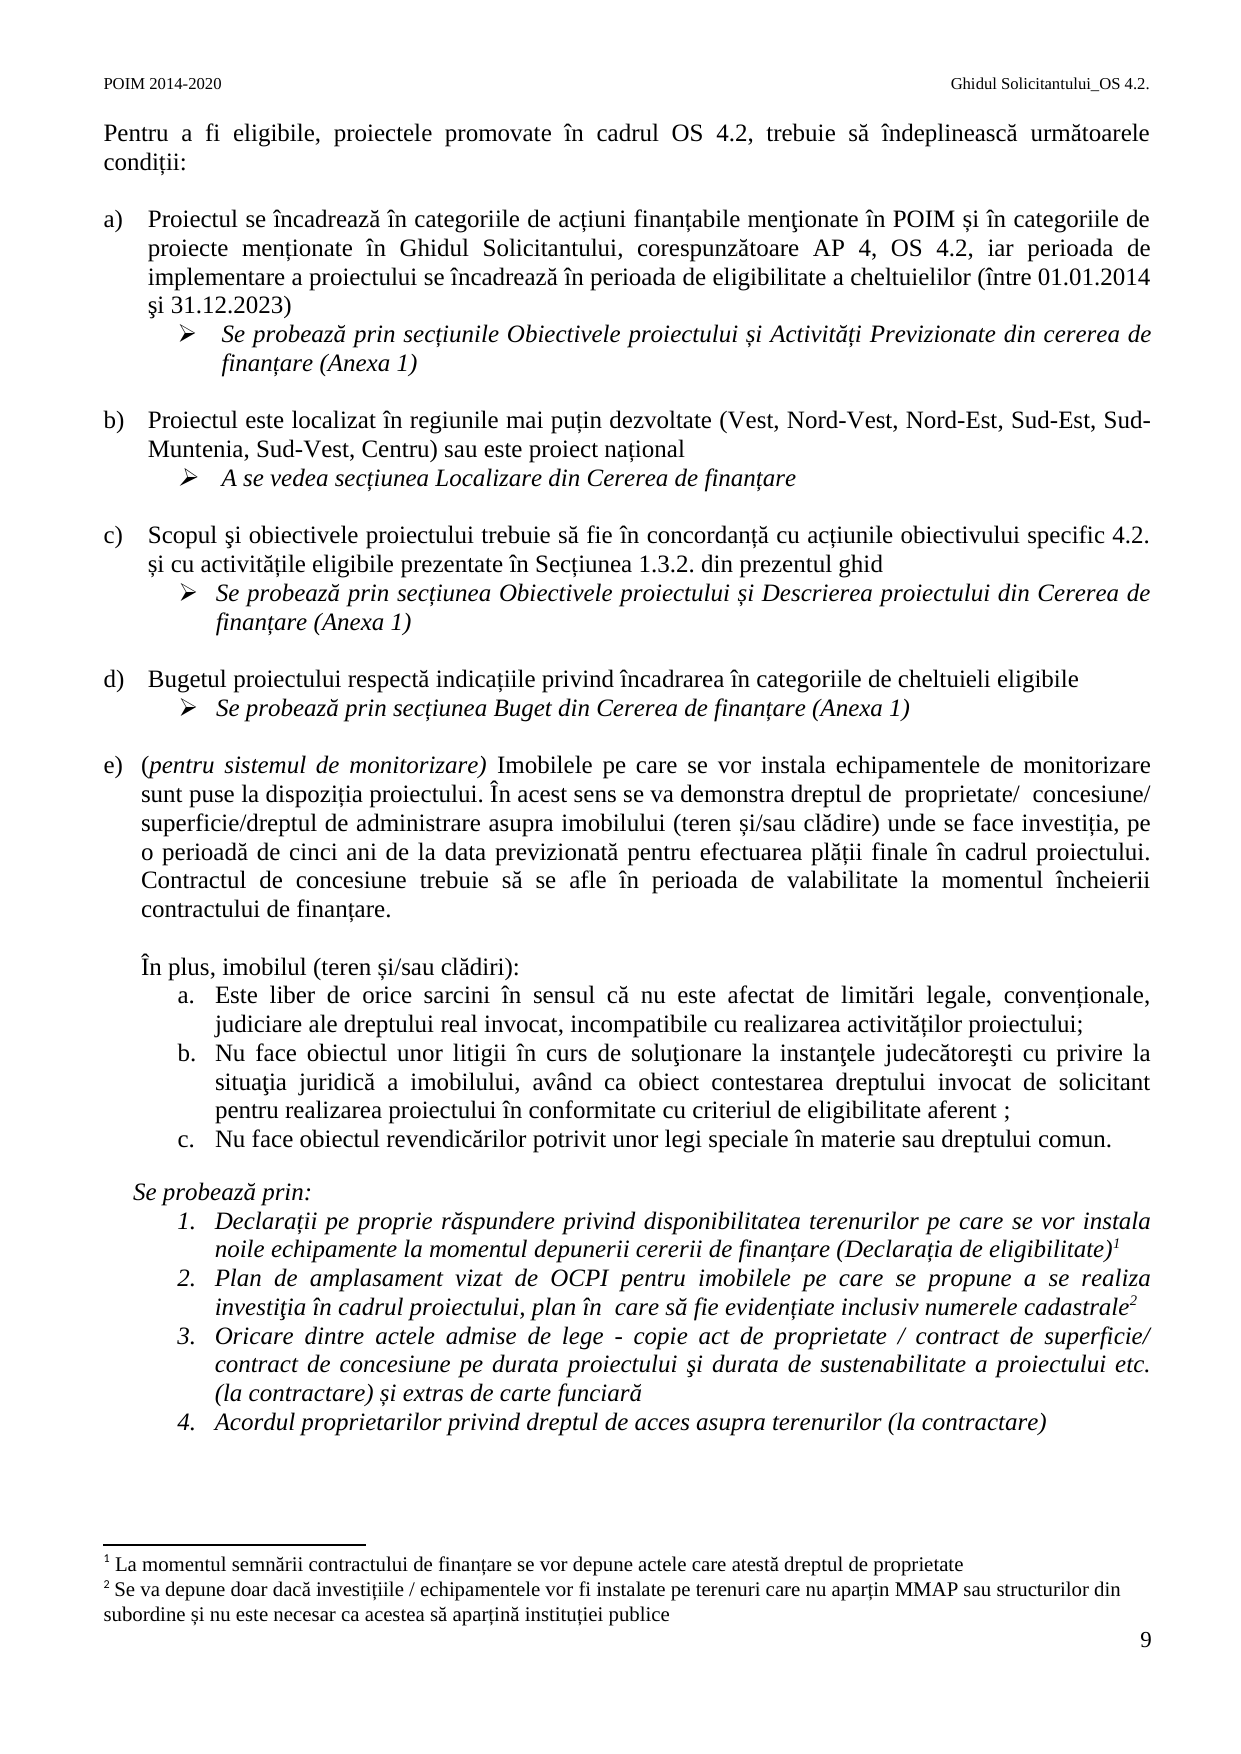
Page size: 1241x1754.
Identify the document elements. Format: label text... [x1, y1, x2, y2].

text În plus, imobilul (teren și/sau clădiri): [103, 952, 1152, 981]
list Se probează prin secțiunile Obiectivele proiectului și Activități Previzionate din cererea de finanțare (Anexa 1) [177, 319, 1152, 377]
text Se probează prin: [103, 1177, 1152, 1206]
list Oricare dintre actele admise de lege - copie act de proprietate / contract de superficie/ contract de concesiune pe durata proiectului şi durata de sustenabilitate a proiectului etc. (la contractare) și extras de carte funciară [177, 1321, 1152, 1407]
list Nu face obiectul revendicărilor potrivit unor legi speciale în materie sau dreptului comun. [177, 1124, 1152, 1153]
list Nu face obiectul unor litigii în curs de soluţionare la instanţele judecătoreşti cu privire la situaţia juridică a imobilului, având ca obiect contestarea dreptului invocat de solicitant pentru realizarea proiectului în conformitate cu criteriul de eligibilitate aferent ; [177, 1038, 1152, 1124]
list Proiectul este localizat în regiunile mai puțin dezvoltate (Vest, Nord-Vest, Nord-Est, Sud-Est, Sud-Muntenia, Sud-Vest, Centru) sau este proiect național [103, 406, 1152, 463]
list (pentru sistemul de monitorizare) Imobilele pe care se vor instala echipamentele de monitorizare sunt puse la dispoziția proiectului. În acest sens se va demonstra dreptul de proprietate/ concesiune/ superficie/dreptul de administrare asupra imobilului (teren și/sau clădire) unde se face investiția, pe o perioadă de cinci ani de la data previzionată pentru efectuarea plății finale în cadrul proiectului. Contractul de concesiune trebuie să se afle în perioada de valabilitate la momentul încheierii contractului de finanțare. [103, 751, 1152, 923]
list Scopul şi obiectivele proiectului trebuie să fie în concordanță cu acțiunile obiectivului specific 4.2. și cu activitățile eligibile prezentate în Secțiunea 1.3.2. din prezentul ghid [103, 521, 1152, 578]
list Se probează prin secțiunea Buget din Cererea de finanțare (Anexa 1) [178, 693, 1152, 722]
list Este liber de orice sarcini în sensul că nu este afectat de limitări legale, convenționale, judiciare ale dreptului real invocat, incompatibile cu realizarea activităților proiectului; [177, 981, 1152, 1038]
list Acordul proprietarilor privind dreptul de acces asupra terenurilor (la contractare) [177, 1407, 1152, 1436]
list Declarații pe proprie răspundere privind disponibilitatea terenurilor pe care se vor instala noile echipamente la momentul depunerii cererii de finanțare (Declarația de eligibilitate) [177, 1206, 1152, 1263]
list Plan de amplasament vizat de OCPI pentru imobilele pe care se propune a se realiza investiţia în cadrul proiectului, plan în care să fie evidențiate inclusiv numerele cadastrale [177, 1263, 1152, 1321]
list Bugetul proiectului respectă indicațiile privind încadrarea în categoriile de cheltuieli eligibile [103, 664, 1152, 693]
list A se vedea secțiunea Localizare din Cererea de finanțare [177, 463, 1152, 492]
text Pentru a fi eligibile, proiectele promovate în cadrul OS 4.2, trebuie să îndeplinească următoarele condiții: [103, 118, 1152, 176]
list Proiectul se încadrează în categoriile de acțiuni finanțabile menţionate în POIM și în categoriile de proiecte menționate în Ghidul Solicitantului, corespunzătoare AP 4, OS 4.2, iar perioada de implementare a proiectului se încadrează în perioada de eligibilitate a cheltuielilor (între 01.01.2014 şi 31.12.2023) [103, 204, 1152, 319]
list Se probează prin secțiunea Obiectivele proiectului și Descrierea proiectului din Cererea de finanțare (Anexa 1) [178, 578, 1152, 636]
